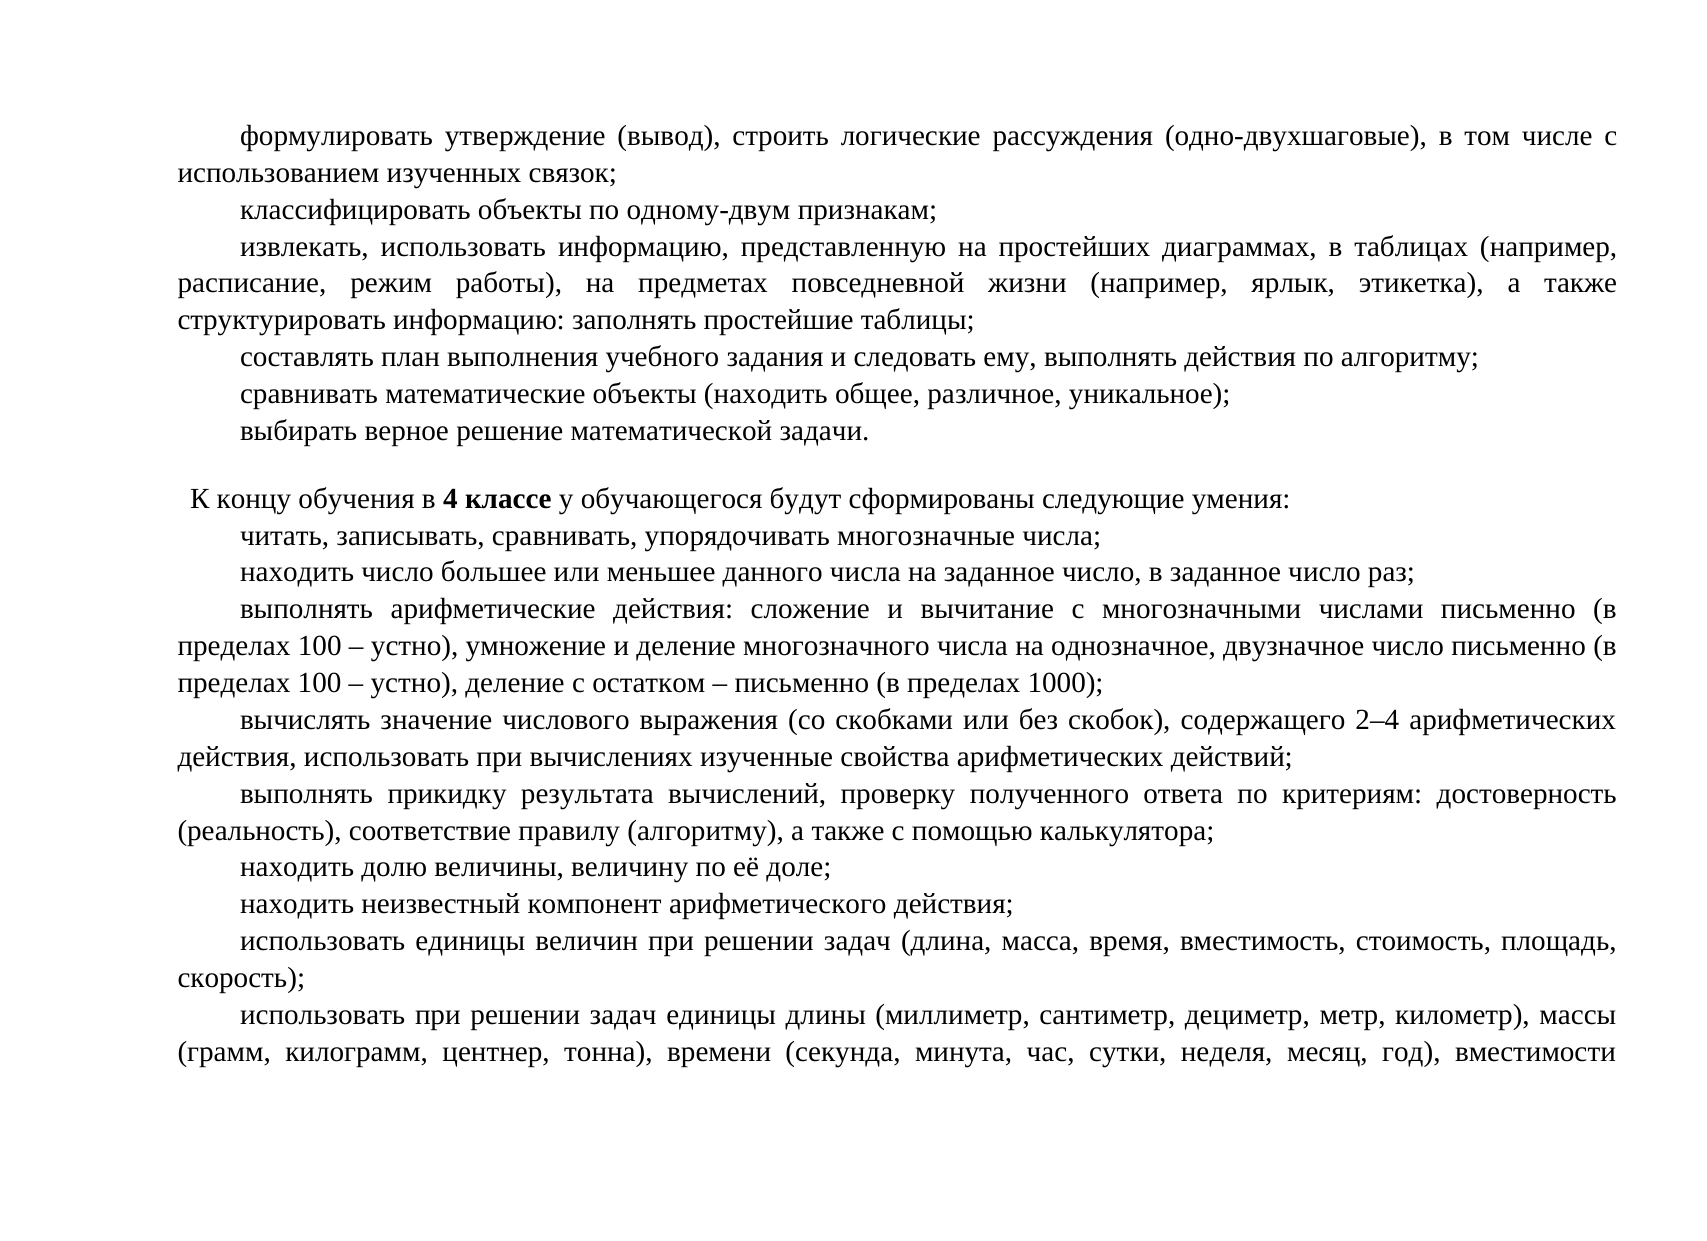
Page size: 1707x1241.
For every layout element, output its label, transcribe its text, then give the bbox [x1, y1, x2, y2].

text находить долю величины, величину по её доле; [177, 849, 1618, 883]
text извлекать, использовать информацию, представленную на простейших диаграммах, в таблицах (например, расписание, режим работы), на предметах повседневной жизни (например, ярлык, этикетка), а также структурировать информацию: заполнять простейшие таблицы; [177, 229, 1618, 336]
text вычислять значение числового выражения (со скобками или без скобок), содержащего 2–4 арифметических действия, использовать при вычислениях изученные свойства арифметических действий; [177, 702, 1618, 772]
text находить число большее или меньшее данного числа на заданное число, в заданное число раз; [177, 554, 1618, 588]
text использовать единицы величин при решении задач (длина, масса, время, вместимость, стоимость, площадь, скорость); [177, 923, 1618, 994]
text формулировать утверждение (вывод), строить логические рассуждения (одно-двухшаговые), в том числе с использованием изученных связок; [177, 118, 1618, 188]
text находить неизвестный компонент арифметического действия; [177, 886, 1618, 920]
text классифицировать объекты по одному-двум признакам; [177, 192, 1618, 225]
text составлять план выполнения учебного задания и следовать ему, выполнять действия по алгоритму; [177, 339, 1618, 373]
text выбирать верное решение математической задачи. [177, 413, 1618, 447]
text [177, 997, 1618, 1067]
text читать, записывать, сравнивать, упорядочивать многозначные числа; [177, 518, 1618, 551]
text сравнивать математические объекты (находить общее, различное, уникальное); [177, 376, 1618, 410]
text выполнять арифметические действия: сложение и вычитание с многозначными числами письменно (в пределах 100 – устно), умножение и деление многозначного числа на однозначное, двузначное число письменно (в пределах 100 – устно), деление с остатком – письменно (в пределах 1000); [177, 591, 1618, 699]
text К концу обучения в 4 классе у обучающегося будут сформированы следующие умения: [190, 481, 1618, 514]
text выполнять прикидку результата вычислений, проверку полученного ответа по критериям: достоверность (реальность), соответствие правилу (алгоритму), а также с помощью калькулятора; [177, 776, 1618, 846]
